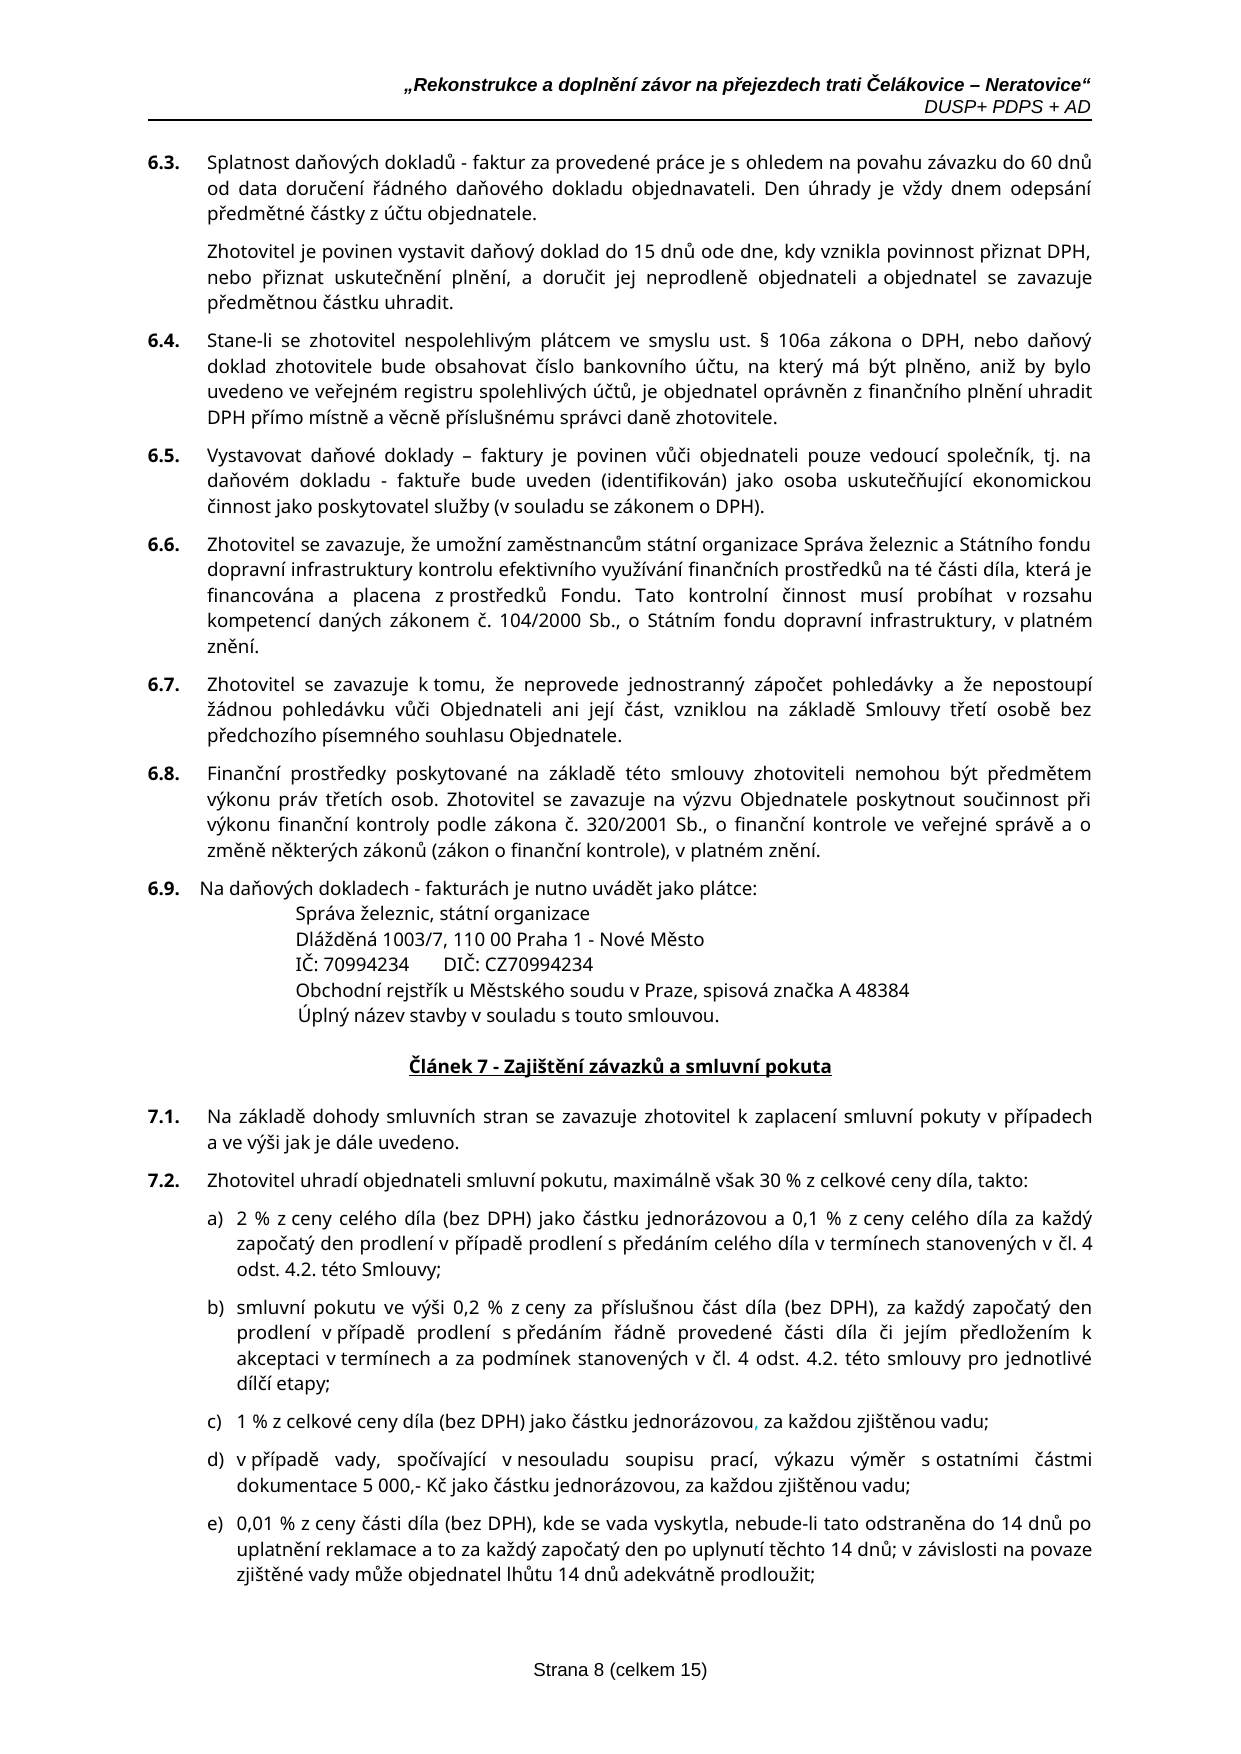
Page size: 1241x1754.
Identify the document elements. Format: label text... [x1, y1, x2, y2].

text Obchodní rejstřík u Městského soudu v Praze, spisová značka A 48384 [148, 977, 1092, 1002]
text Správa železnic, státní organizace [148, 900, 1092, 926]
text Úplný název stavby v souladu s touto smlouvou. [148, 1002, 1092, 1028]
text 6.6. Zhotovitel se zavazuje, že umožní zaměstnancům státní organizace Správa železnic a Státního fondu dopravní infrastruktury kontrolu efektivního využívání finančních prostředků na té části díla, která je financována a placena z prostředků Fondu. Tato kontrolní činnost musí probíhat v rozsahu kompetencí daných zákonem č. 104/2000 Sb., o Státním fondu dopravní infrastruktury, v platném znění. [148, 531, 1092, 659]
text Zhotovitel je povinen vystavit daňový doklad do 15 dnů ode dne, kdy vznikla povinnost přiznat DPH, nebo přiznat uskutečnění plnění, a doručit jej neprodleně objednateli a objednatel se zavazuje předmětnou částku uhradit. [207, 238, 1092, 315]
text 6.9. Na daňových dokladech - fakturách je nutno uvádět jako plátce: [148, 875, 1092, 900]
text IČ: 70994234 DIČ: CZ70994234 [148, 951, 1092, 977]
text d) v případě vady, spočívající v nesouladu soupisu prací, výkazu výměr s ostatními částmi dokumentace 5 000,- Kč jako částku jednorázovou, za každou zjištěnou vadu; [207, 1447, 1092, 1498]
subtitle 7.2. Zhotovitel uhradí objednateli smluvní pokutu, maximálně však 30 % z celkové ceny díla, takto: [148, 1167, 1092, 1193]
text 6.5. Vystavovat daňové doklady – faktury je povinen vůči objednateli pouze vedoucí společník, tj. na daňovém dokladu - faktuře bude uveden (identifikován) jako osoba uskutečňující ekonomickou činnost jako poskytovatel služby (v souladu se zákonem o DPH). [148, 442, 1092, 519]
subtitle Článek 7 - Zajištění závazků a smluvní pokuta [148, 1053, 1092, 1078]
text a) 2 % z ceny celého díla (bez DPH) jako částku jednorázovou a 0,1 % z ceny celého díla za každý započatý den prodlení v případě prodlení s předáním celého díla v termínech stanovených v čl. 4 odst. 4.2. této Smlouvy; [207, 1205, 1092, 1282]
text 6.8. Finanční prostředky poskytované na základě této smlouvy zhotoviteli nemohou být předmětem výkonu práv třetích osob. Zhotovitel se zavazuje na výzvu Objednatele poskytnout součinnost při výkonu finanční kontroly podle zákona č. 320/2001 Sb., o finanční kontrole ve veřejné správě a o změně některých zákonů (zákon o finanční kontrole), v platném znění. [148, 760, 1092, 862]
text Dlážděná 1003/7, 110 00 Praha 1 - Nové Město [148, 926, 1092, 951]
text 6.3. Splatnost daňových dokladů - faktur za provedené práce je s ohledem na povahu závazku do 60 dnů od data doručení řádného daňového dokladu objednavateli. Den úhrady je vždy dnem odepsání předmětné částky z účtu objednatele. [148, 149, 1092, 226]
text 6.7. Zhotovitel se zavazuje k tomu, že neprovede jednostranný zápočet pohledávky a že nepostoupí žádnou pohledávku vůči Objednateli ani její část, vzniklou na základě Smlouvy třetí osobě bez předchozího písemného souhlasu Objednatele. [148, 671, 1092, 748]
text e) 0,01 % z ceny části díla (bez DPH), kde se vada vyskytla, nebude-li tato odstraněna do 14 dnů po uplatnění reklamace a to za každý započatý den po uplynutí těchto 14 dnů; v závislosti na povaze zjištěné vady může objednatel lhůtu 14 dnů adekvátně prodloužit; [207, 1510, 1092, 1587]
text 6.4. Stane-li se zhotovitel nespolehlivým plátcem ve smyslu ust. § 106a zákona o DPH, nebo daňový doklad zhotovitele bude obsahovat číslo bankovního účtu, na který má být plněno, aniž by bylo uvedeno ve veřejném registru spolehlivých účtů, je objednatel oprávněn z finančního plnění uhradit DPH přímo místně a věcně příslušnému správci daně zhotovitele. [148, 327, 1092, 429]
text 7.1. Na základě dohody smluvních stran se zavazuje zhotovitel k zaplacení smluvní pokuty v případech a ve výši jak je dále uvedeno. [148, 1103, 1092, 1154]
text b) smluvní pokutu ve výši 0,2 % z ceny za příslušnou část díla (bez DPH), za každý započatý den prodlení v případě prodlení s předáním řádně provedené části díla či jejím předložením k akceptaci v termínech a za podmínek stanovených v čl. 4 odst. 4.2. této smlouvy pro jednotlivé dílčí etapy; [207, 1294, 1092, 1396]
text c) 1 % z celkové ceny díla (bez DPH) jako částku jednorázovou, za každou zjištěnou vadu; [207, 1409, 1092, 1434]
